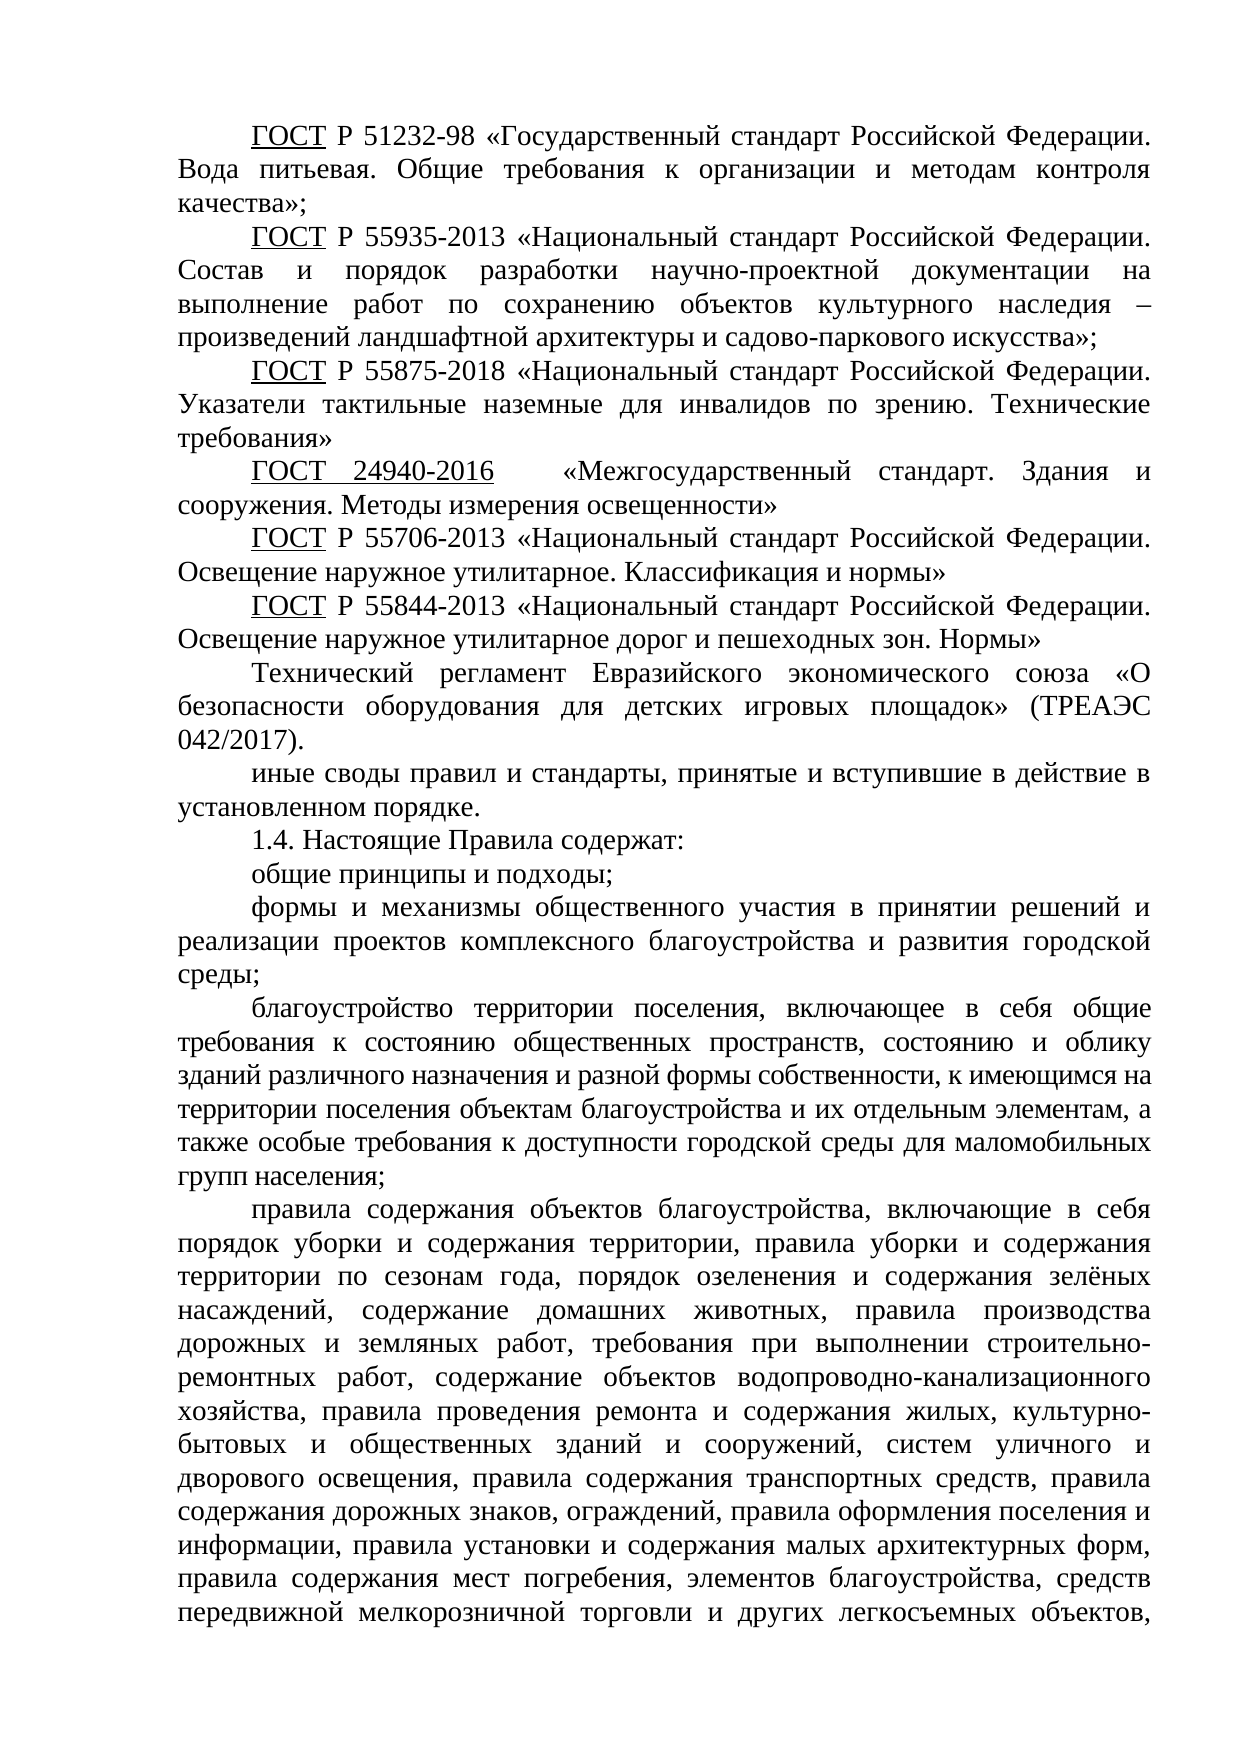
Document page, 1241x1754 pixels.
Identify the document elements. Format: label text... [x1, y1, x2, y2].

text ГОСТ Р 55935-2013 «Национальный стандарт Российской Федерации. Состав и порядок разработки научно-проектной документации на выполнение работ по сохранению объектов культурного наследия – произведений ландшафтной архитектуры и садово-паркового искусства»; [177, 219, 1152, 353]
text ГОСТ Р 55706-2013 «Национальный стандарт Российской Федерации. Освещение наружное утилитарное. Классификация и нормы» [177, 521, 1152, 588]
text благоустройство территории поселения, включающее в себя общие требования к состоянию общественных пространств, состоянию и облику зданий различного назначения и разной формы собственности, к имеющимся на территории поселения объектам благоустройства и их отдельным элементам, а также особые требования к доступности городской среды для маломобильных групп населения; [177, 990, 1152, 1191]
text ГОСТ Р 51232-98 «Государственный стандарт Российской Федерации. Вода питьевая. Общие требования к организации и методам контроля качества»; [177, 118, 1152, 219]
text формы и механизмы общественного участия в принятии решений и реализации проектов комплексного благоустройства и развития городской среды; [177, 889, 1152, 990]
text общие принципы и подходы; [177, 856, 1152, 889]
text 1.4. Настоящие Правила содержат: [177, 822, 1152, 856]
text ГОСТ Р 55875-2018 «Национальный стандарт Российской Федерации. Указатели тактильные наземные для инвалидов по зрению. Технические требования» [177, 353, 1152, 453]
text иные своды правил и стандарты, принятые и вступившие в действие в установленном порядке. [177, 755, 1152, 822]
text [177, 1191, 1152, 1627]
text Технический регламент Евразийского экономического союза «О безопасности оборудования для детских игровых площадок» (ТРЕАЭС 042/2017). [177, 655, 1152, 755]
text ГОСТ Р 55844-2013 «Национальный стандарт Российской Федерации. Освещение наружное утилитарное дорог и пешеходных зон. Нормы» [177, 588, 1152, 655]
text ГОСТ 24940-2016 9 «Межгосударственный стандарт. Здания и сооружения. Методы измерения освещенности» [177, 453, 1152, 521]
